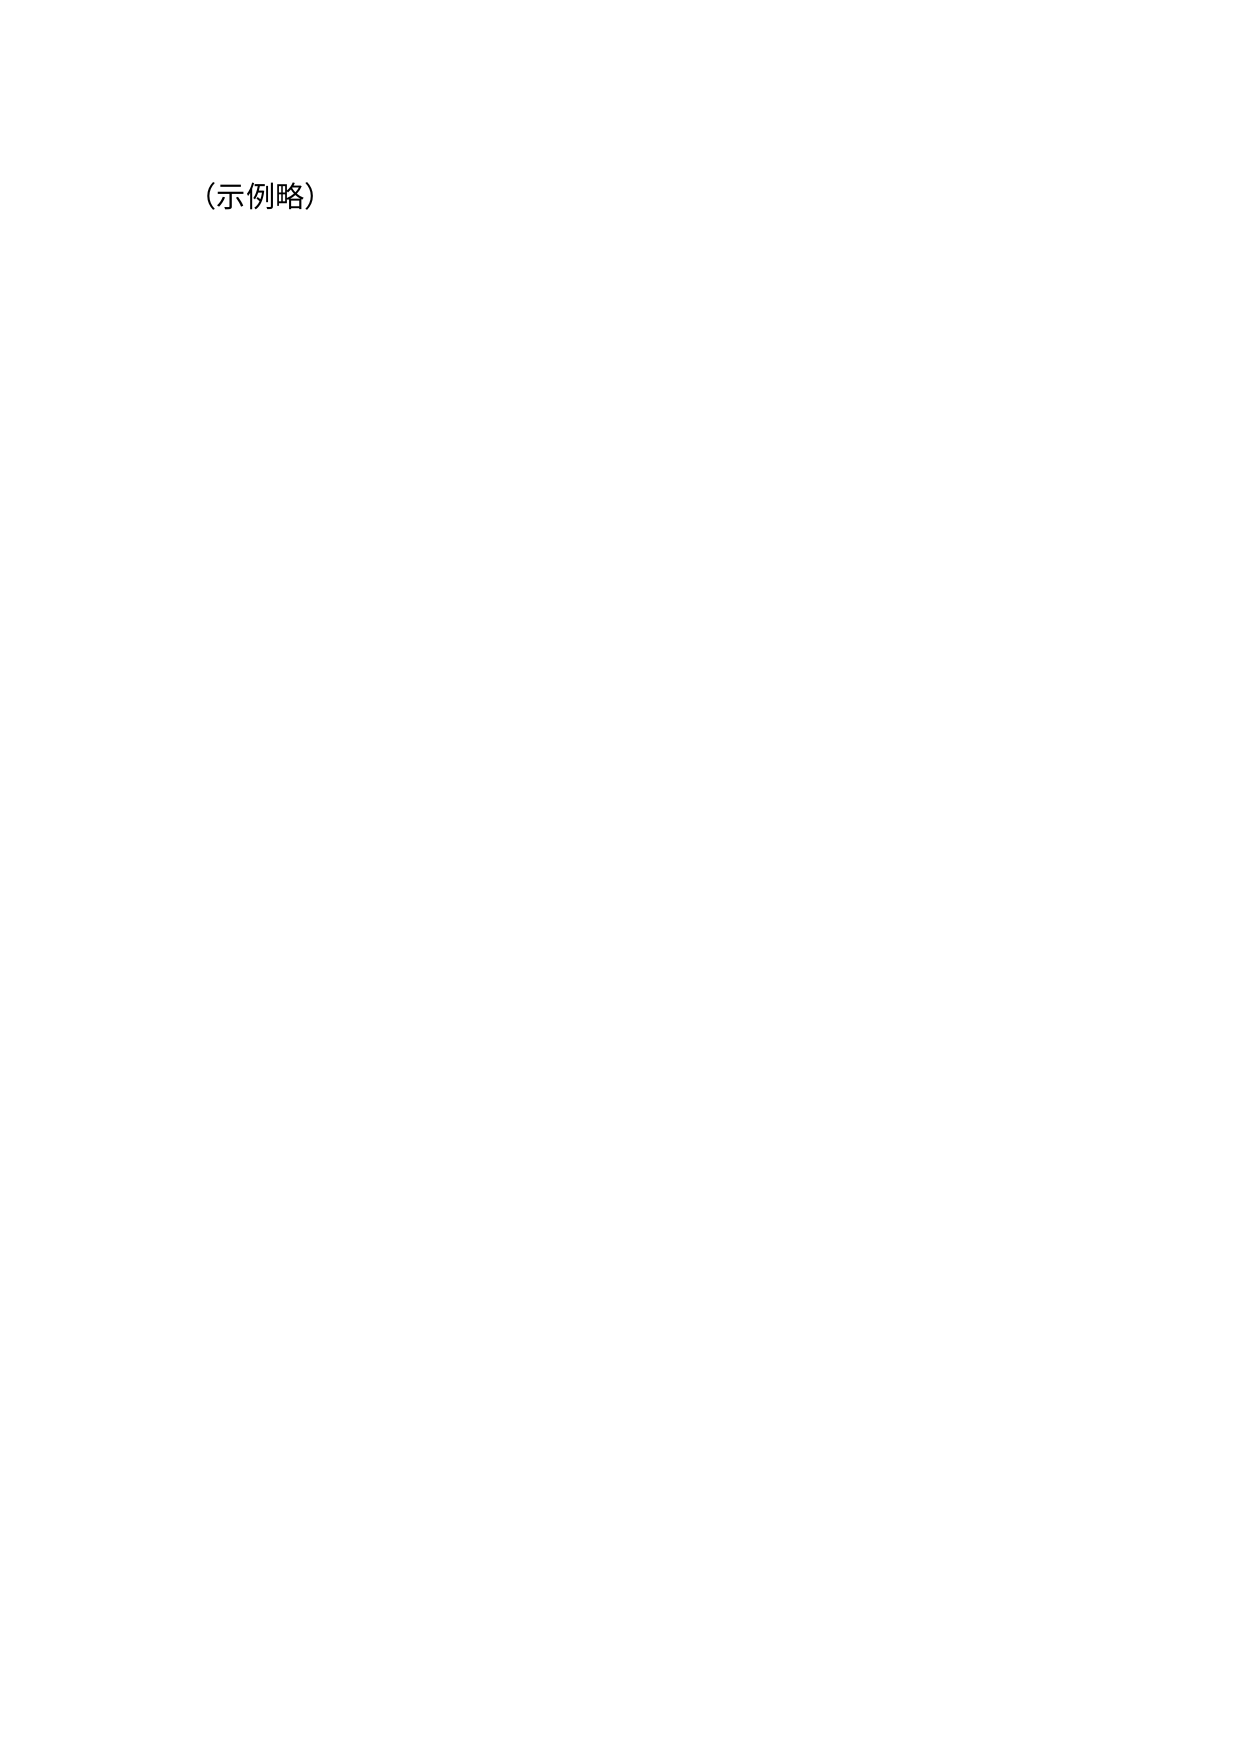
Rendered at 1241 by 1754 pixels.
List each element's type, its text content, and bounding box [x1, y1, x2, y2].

text （示例略） [187, 162, 1053, 227]
